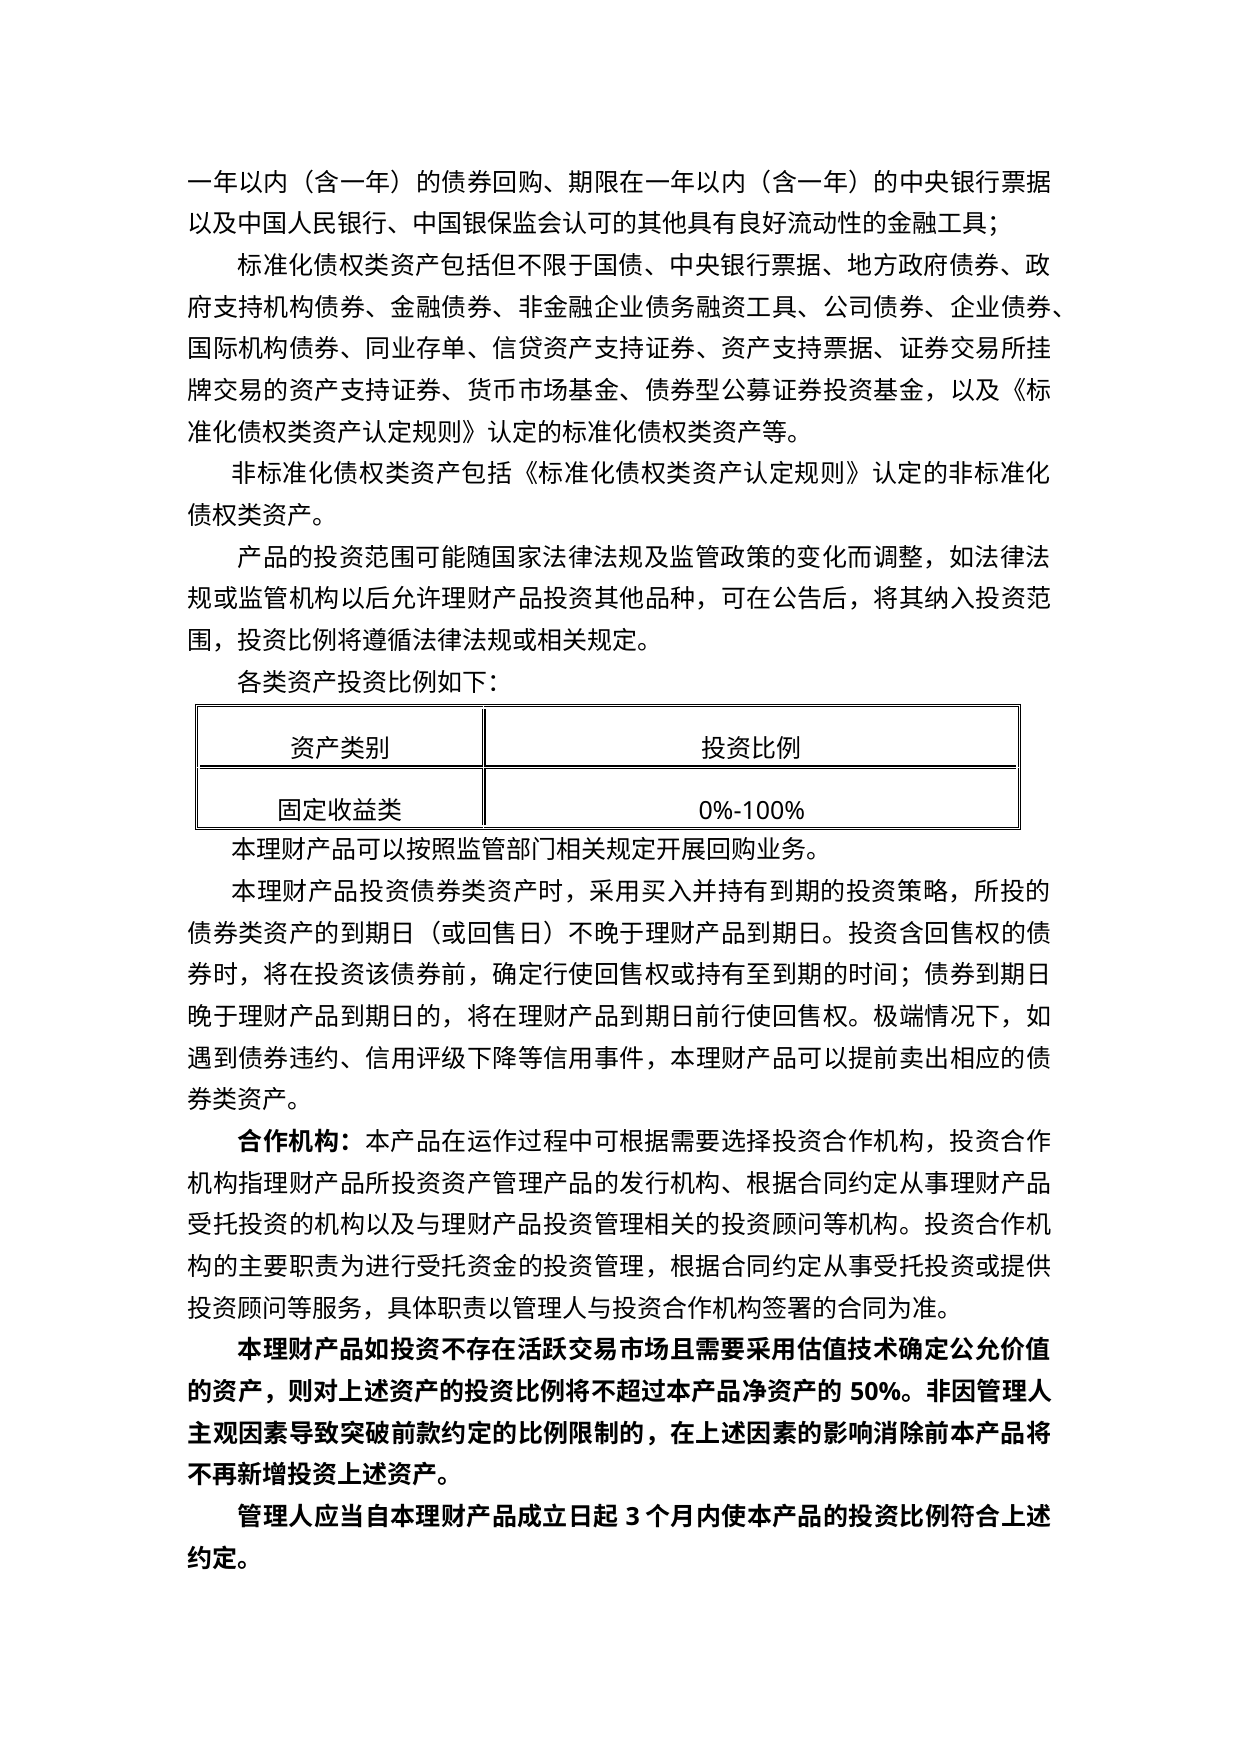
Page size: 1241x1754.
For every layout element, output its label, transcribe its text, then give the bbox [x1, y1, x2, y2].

text 产品的投资范围可能随国家法律法规及监管政策的变化而调整，如法律法规或监管机构以后允许理财产品投资其他品种，可在公告后，将其纳入投资范围，投资比例将遵循法律法规或相关规定。 [187, 537, 1053, 657]
text 各类资产投资比例如下： [187, 662, 1053, 698]
table_cell 0%-100% [484, 765, 1018, 827]
text 本理财产品投资债券类资产时，采用买入并持有到期的投资策略，所投的债券类资产的到期日（或回售日）不晚于理财产品到期日。投资含回售权的债券时，将在投资该债券前，确定行使回售权或持有至到期的时间；债券到期日晚于理财产品到期日的，将在理财产品到期日前行使回售权。极端情况下，如遇到债券违约、信用评级下降等信用事件，本理财产品可以提前卖出相应的债券类资产。 [187, 872, 1053, 1116]
table_cell 固定收益类 [198, 765, 484, 827]
table_header 投资比例 [484, 707, 1018, 765]
text 合作机构：本产品在运作过程中可根据需要选择投资合作机构，投资合作机构指理财产品所投资资产管理产品的发行机构、根据合同约定从事理财产品受托投资的机构以及与理财产品投资管理相关的投资顾问等机构。投资合作机构的主要职责为进行受托资金的投资管理，根据合同约定从事受托投资或提供投资顾问等服务，具体职责以管理人与投资合作机构签署的合同为准。 [187, 1122, 1053, 1324]
table_header 资产类别 [196, 705, 484, 765]
text 标准化债权类资产包括但不限于国债、中央银行票据、地方政府债券、政府支持机构债券、金融债券、非金融企业债务融资工具、公司债券、企业债券、国际机构债券、同业存单、信贷资产支持证券、资产支持票据、证券交易所挂牌交易的资产支持证券、货币市场基金、债券型公募证券投资基金，以及《标准化债权类资产认定规则》认定的标准化债权类资产等。 [187, 245, 1053, 448]
text 管理人应当自本理财产品成立日起3个月内使本产品的投资比例符合上述约定。 [187, 1497, 1053, 1574]
text 非标准化债权类资产包括《标准化债权类资产认定规则》认定的非标准化债权类资产。 [187, 454, 1053, 532]
text 本理财产品可以按照监管部门相关规定开展回购业务。 [187, 830, 1053, 866]
text 本理财产品如投资不存在活跃交易市场且需要采用估值技术确定公允价值的资产，则对上述资产的投资比例将不超过本产品净资产的50%。非因管理人主观因素导致突破前款约定的比例限制的，在上述因素的影响消除前本产品将不再新增投资上述资产。 [187, 1330, 1053, 1491]
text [187, 162, 1053, 240]
